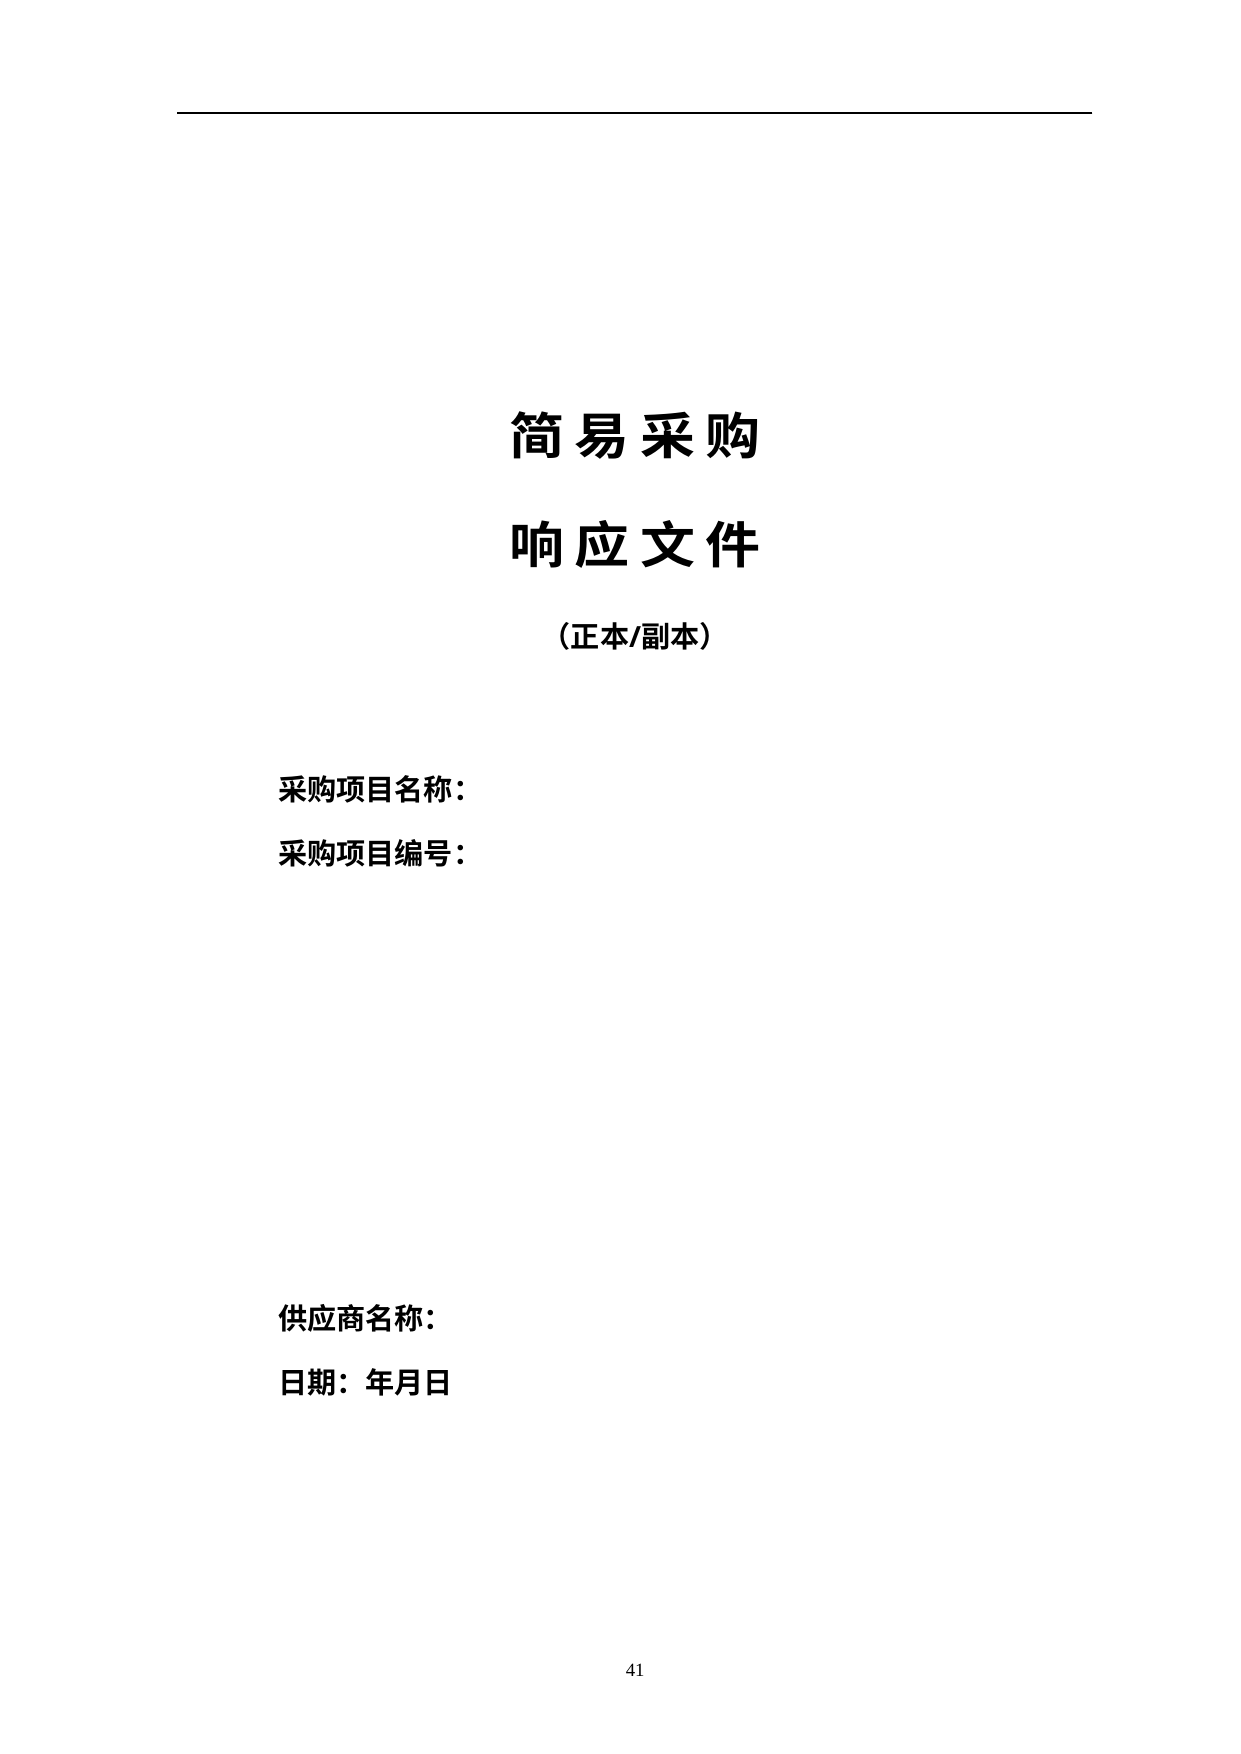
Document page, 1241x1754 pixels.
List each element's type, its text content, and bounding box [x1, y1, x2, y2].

text 供应商名称： [177, 1296, 1092, 1338]
text 日期：年月日 [177, 1359, 1092, 1402]
text （正本/副本） [177, 614, 1092, 656]
text 采购项目名称： [177, 767, 1092, 809]
text 简易采购 [177, 397, 1092, 469]
text 响应文件 [177, 505, 1092, 578]
text 采购项目编号： [177, 830, 1092, 872]
